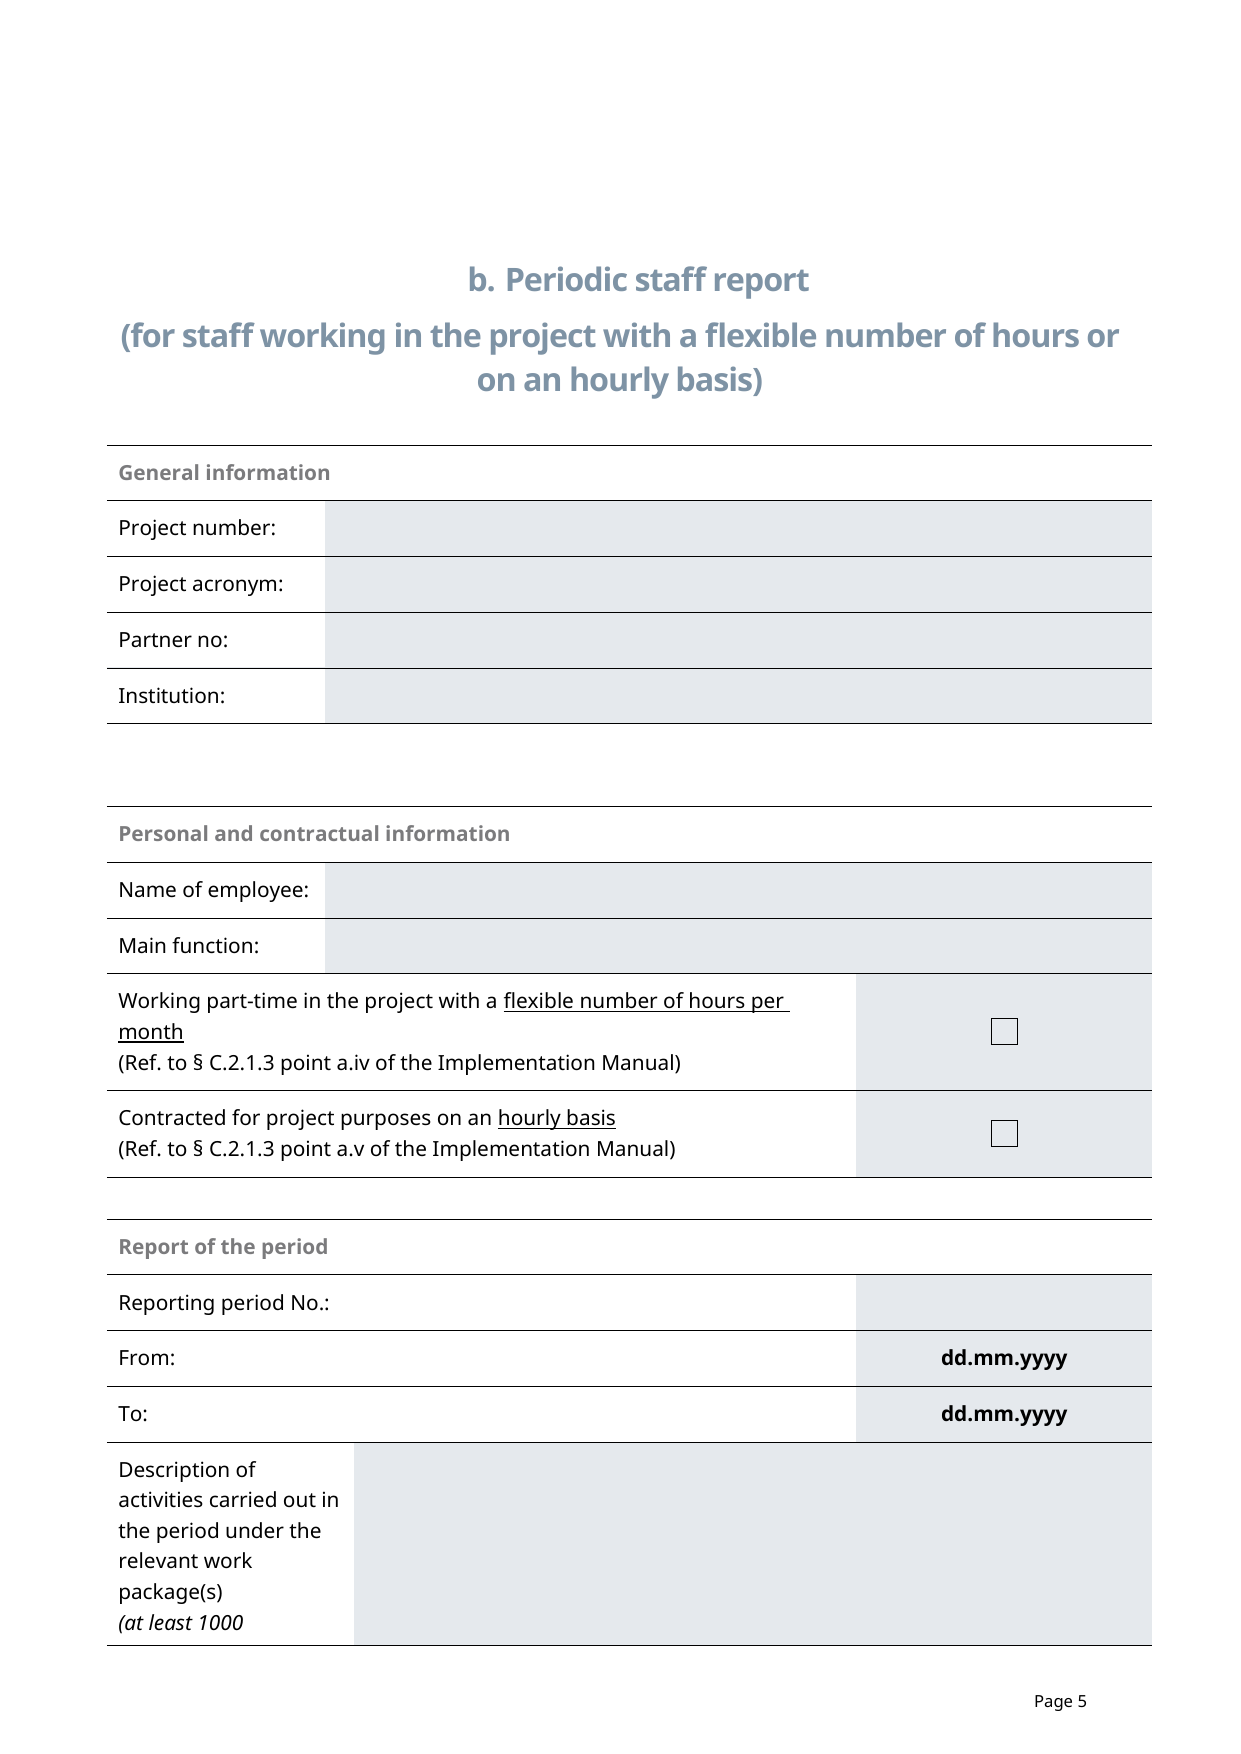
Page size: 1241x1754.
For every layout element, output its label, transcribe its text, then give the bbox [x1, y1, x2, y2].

table_cell [856, 1275, 1152, 1330]
table_header General information [107, 446, 1152, 500]
table_cell [325, 613, 1152, 667]
table_cell [325, 501, 1152, 556]
table_cell [325, 919, 1152, 973]
table_cell Project acronym: [107, 557, 325, 612]
table_cell dd.mm.yyyy [856, 1331, 1152, 1386]
table_header Report of the period [107, 1220, 1152, 1274]
table_cell Project number: [107, 501, 325, 556]
table_cell Partner no: [107, 613, 325, 667]
table_cell dd.mm.yyyy [856, 1387, 1152, 1442]
table_cell From: [107, 1331, 856, 1386]
table_cell Main function: [107, 919, 325, 973]
list Periodic staff report [156, 256, 1122, 300]
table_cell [107, 1443, 354, 1645]
table_cell [354, 1443, 1152, 1645]
table_cell [325, 557, 1152, 612]
table_cell [325, 669, 1152, 723]
text (for staff working in the project with a flexible number of hours or on an hourly basis) [118, 313, 1122, 401]
table_cell To: [107, 1387, 856, 1442]
table_header Personal and contractual information [107, 807, 1152, 862]
table_cell [856, 974, 1152, 1090]
table_cell Institution: [107, 669, 325, 723]
table_cell Reporting period No.: [107, 1275, 856, 1330]
table_cell [325, 863, 1152, 918]
table_cell [856, 1091, 1152, 1177]
table_cell Name of employee: [107, 863, 325, 918]
table_cell Contracted for project purposes on an hourly basis (Ref. to § C.2.1.3 point a.v of the Implementation Manual) [107, 1091, 856, 1177]
table_cell Working part-time in the project with a flexible number of hours per month (Ref. to § C.2.1.3 point a.iv of the Implementation Manual) [107, 974, 856, 1090]
